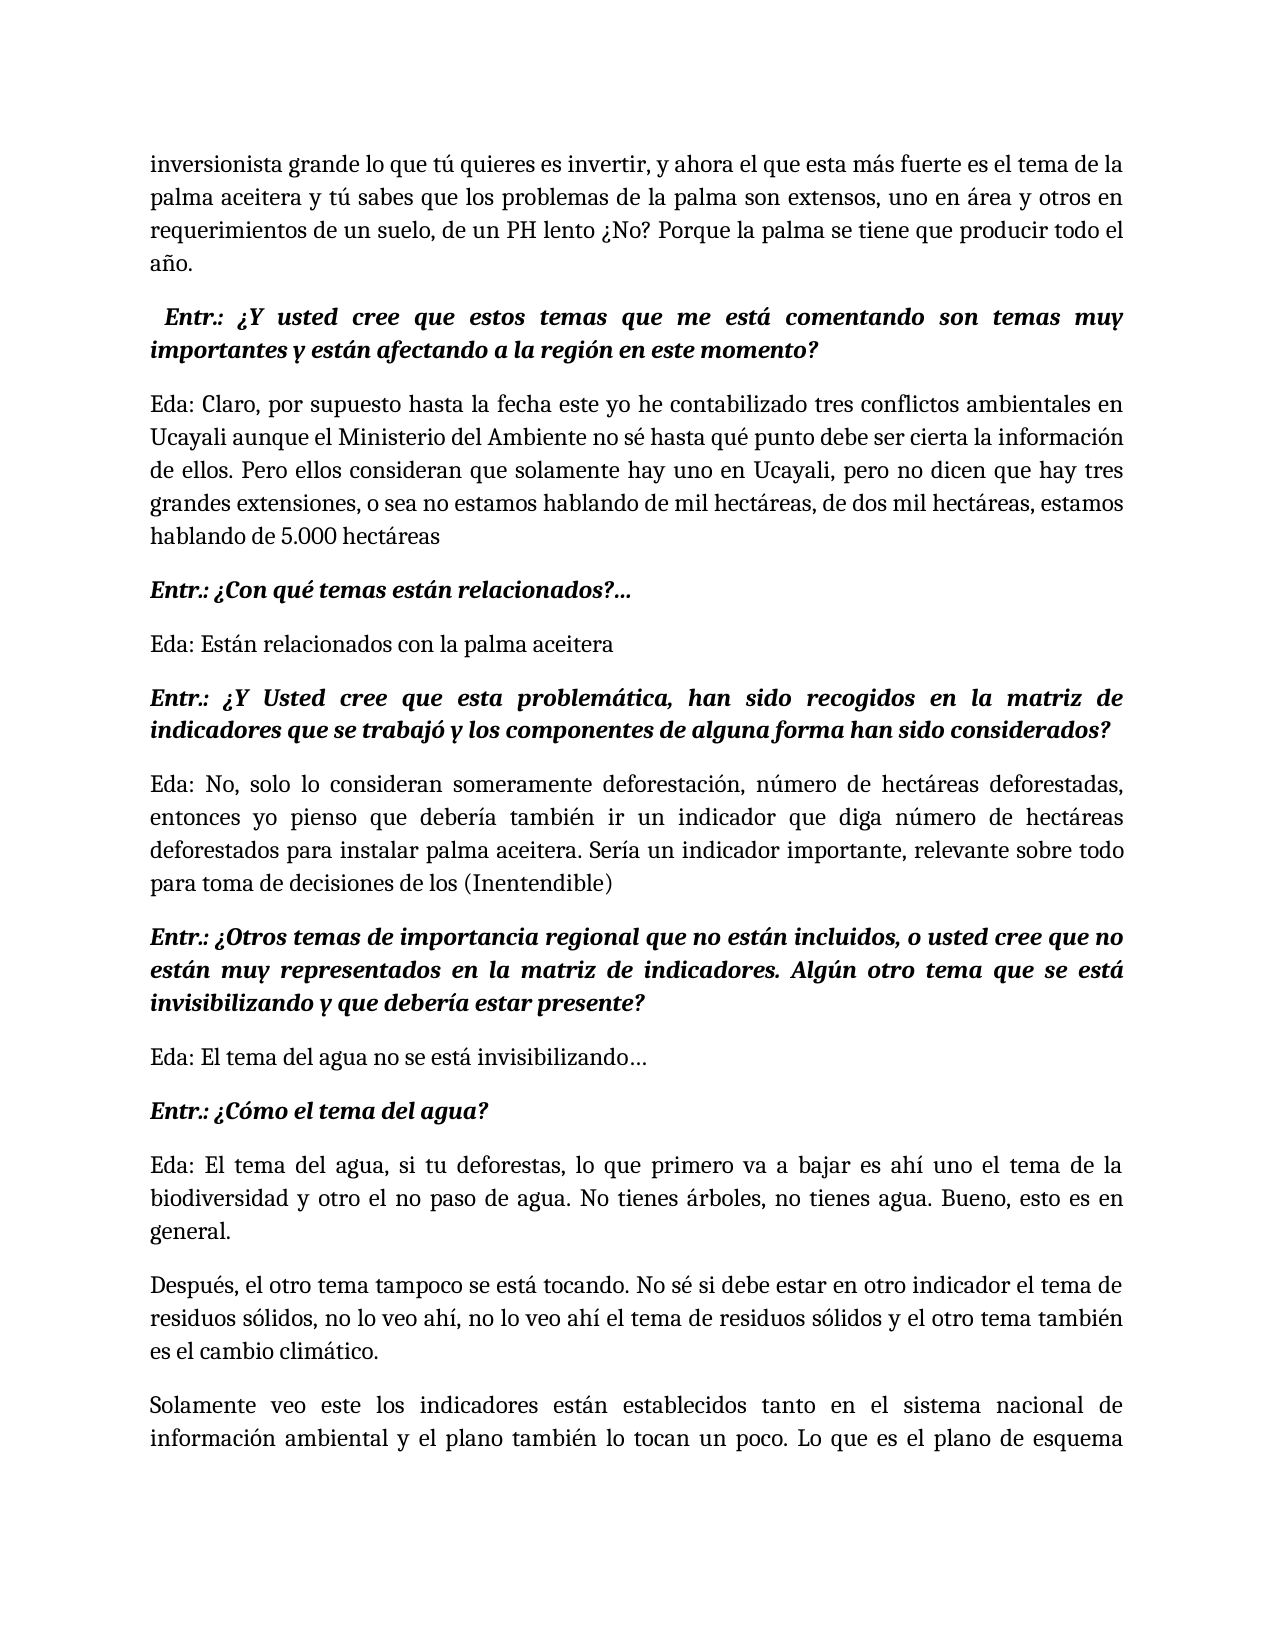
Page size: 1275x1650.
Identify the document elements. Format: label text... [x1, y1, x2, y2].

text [150, 150, 1125, 278]
text Eda: El tema del agua, si tu deforestas, lo que primero va a bajar es ahí uno el tema de la biodiversidad y otro el no paso de agua. No tienes árboles, no tienes agua. Bueno, esto es en general. [150, 1151, 1125, 1246]
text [150, 1391, 1125, 1452]
text Eda: No, solo lo consideran someramente deforestación, número de hectáreas deforestadas, entonces yo pienso que debería también ir un indicador que diga número de hectáreas deforestados para instalar palma aceitera. Sería un indicador importante, relevante sobre todo para toma de decisiones de los (Inentendible) [150, 770, 1125, 898]
text Eda: El tema del agua no se está invisibilizando… [150, 1043, 1125, 1072]
text Entr.: ¿Y Usted cree que esta problemática, han sido recogidos en la matriz de indicadores que se trabajó y los componentes de alguna forma han sido considerados? [150, 683, 1125, 745]
text Entr.: ¿Otros temas de importancia regional que no están incluidos, o usted cree que no están muy representados en la matriz de indicadores. Algún otro tema que se está invisibilizando y que debería estar presente? [150, 923, 1125, 1018]
text Eda: Están relacionados con la palma aceitera [150, 629, 1125, 658]
text Entr.: ¿Y usted cree que estos temas que me está comentando son temas muy importantes y están afectando a la región en este momento? [150, 303, 1125, 365]
text Entr.: ¿Cómo el tema del agua? [150, 1097, 1125, 1126]
text Después, el otro tema tampoco se está tocando. No sé si debe estar en otro indicador el tema de residuos sólidos, no lo veo ahí, no lo veo ahí el tema de residuos sólidos y el otro tema también es el cambio climático. [150, 1271, 1125, 1366]
text Entr.: ¿Con qué temas están relacionados?… [150, 576, 1125, 604]
text Eda: Claro, por supuesto hasta la fecha este yo he contabilizado tres conflictos ambientales en Ucayali aunque el Ministerio del Ambiente no sé hasta qué punto debe ser cierta la información de ellos. Pero ellos consideran que solamente hay uno en Ucayali, pero no dicen que hay tres grandes extensiones, o sea no estamos hablando de mil hectáreas, de dos mil hectáreas, estamos hablando de 5.000 hectáreas [150, 390, 1125, 551]
